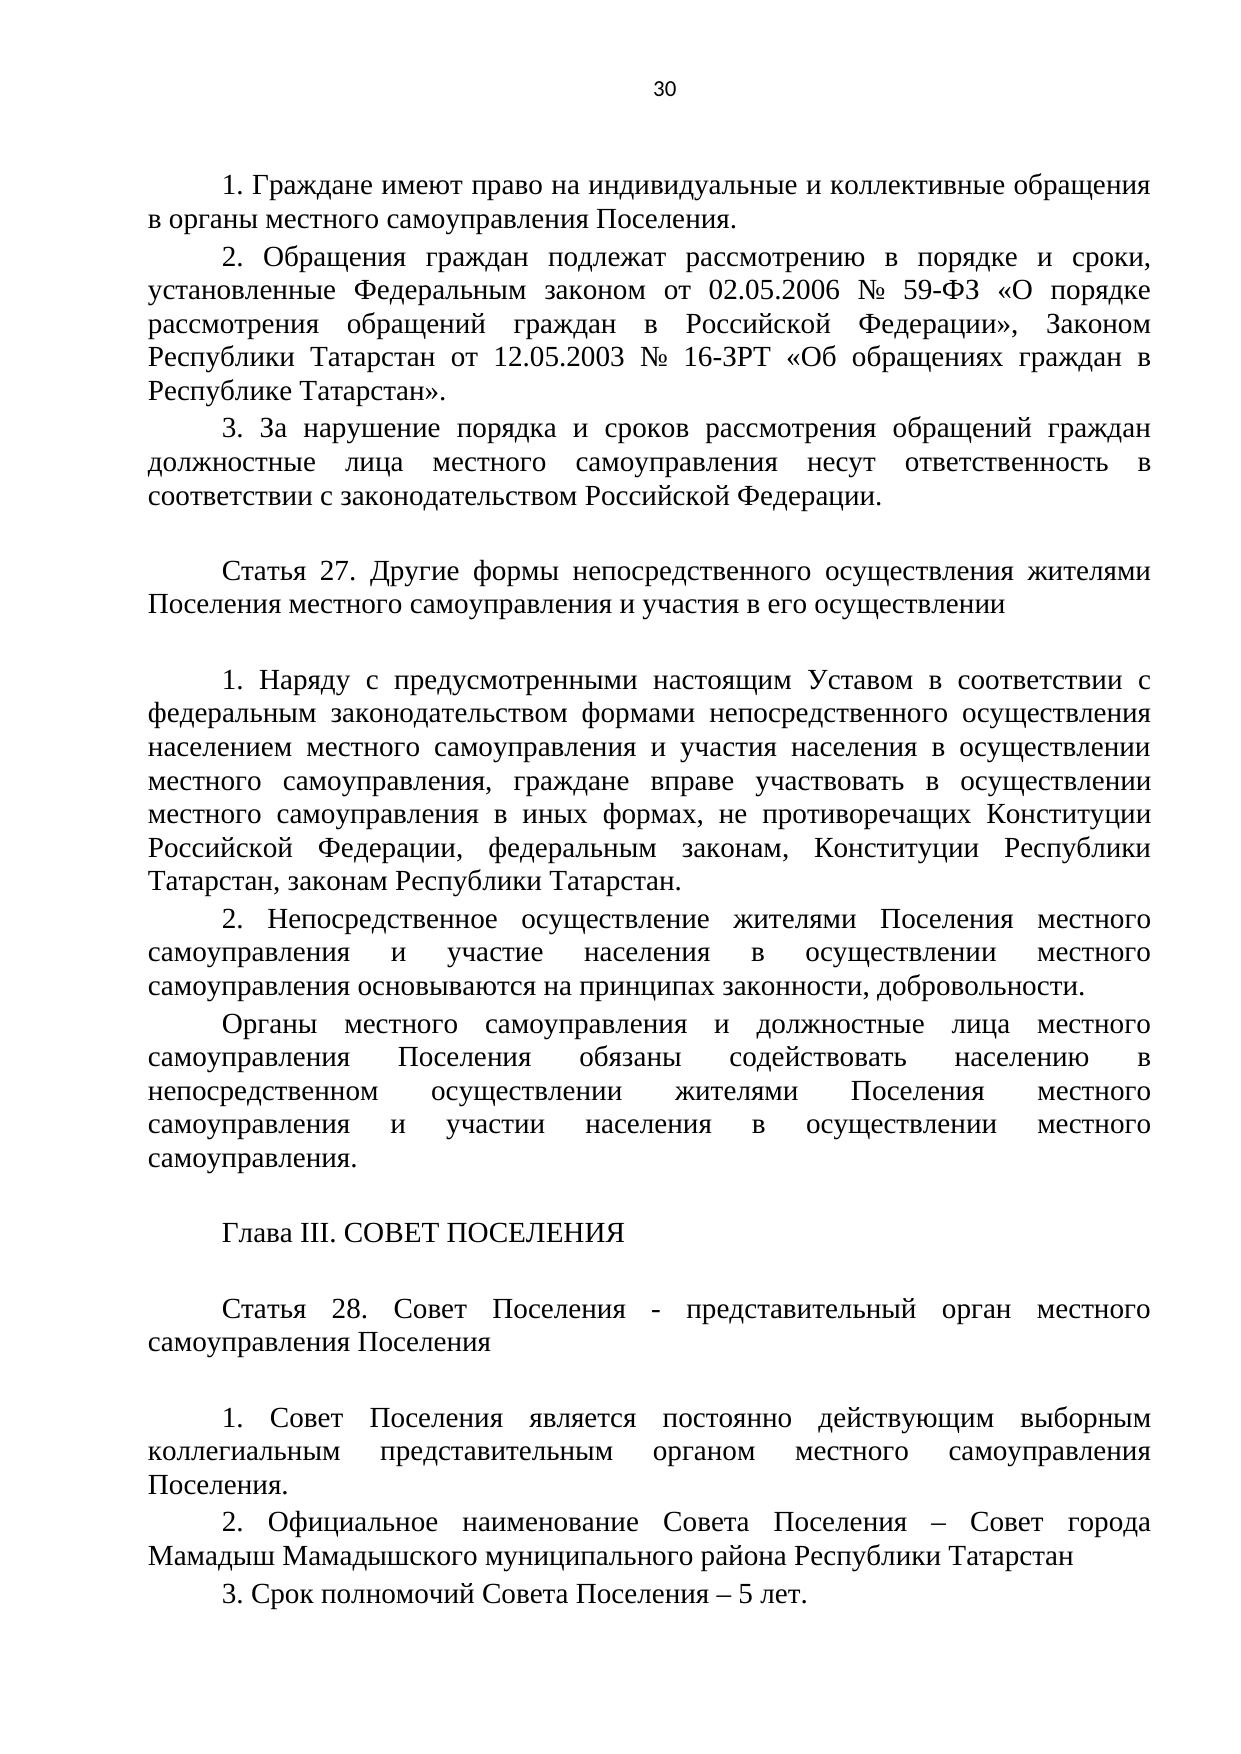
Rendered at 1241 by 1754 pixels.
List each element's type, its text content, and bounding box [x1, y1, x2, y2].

text 3. Срок полномочий Совета Поселения – 5 лет. [148, 1576, 1152, 1609]
text 1. Граждане имеют право на индивидуальные и коллективные обращения в органы местного самоуправления Поселения. [148, 167, 1152, 234]
text 2. Обращения граждан подлежат рассмотрению в порядке и сроки, установленные Федеральным законом от 02.05.2006 № 59-ФЗ «О порядке рассмотрения обращений граждан в Российской Федерации», Законом Республики Татарстан от 12.05.2003 № 16-ЗРТ «Об обращениях граждан в Республике Татарстан». [148, 239, 1152, 406]
text Органы местного самоуправления и должностные лица местного самоуправления Поселения обязаны содействовать населению в непосредственном осуществлении жителями Поселения местного самоуправления и участии населения в осуществлении местного самоуправления. [148, 1006, 1152, 1173]
text Глава III. СОВЕТ ПОСЕЛЕНИЯ [148, 1215, 1152, 1249]
text 3. За нарушение порядка и сроков рассмотрения обращений граждан должностные лица местного самоуправления несут ответственность в соответствии с законодательством Российской Федерации. [148, 411, 1152, 511]
text 1. Наряду с предусмотренными настоящим Уставом в соответствии с федеральным законодательством формами непосредственного осуществления населением местного самоуправления и участия населения в осуществлении местного самоуправления, граждане вправе участвовать в осуществлении местного самоуправления в иных формах, не противоречащих Конституции Российской Федерации, федеральным законам, Конституции Республики Татарстан, законам Республики Татарстан. [148, 662, 1152, 897]
text Статья 27. Другие формы непосредственного осуществления жителями Поселения местного самоуправления и участия в его осуществлении [148, 553, 1152, 620]
text 2. Непосредственное осуществление жителями Поселения местного самоуправления и участие населения в осуществлении местного самоуправления основываются на принципах законности, добровольности. [148, 901, 1152, 1002]
text 1. Совет Поселения является постоянно действующим выборным коллегиальным представительным органом местного самоуправления Поселения. [148, 1400, 1152, 1500]
text Статья 28. Совет Поселения - представительный орган местного самоуправления Поселения [148, 1291, 1152, 1358]
text 2. Официальное наименование Совета Поселения – Совет города Мамадыш Мамадышского муниципального района Республики Татарстан [148, 1504, 1152, 1572]
